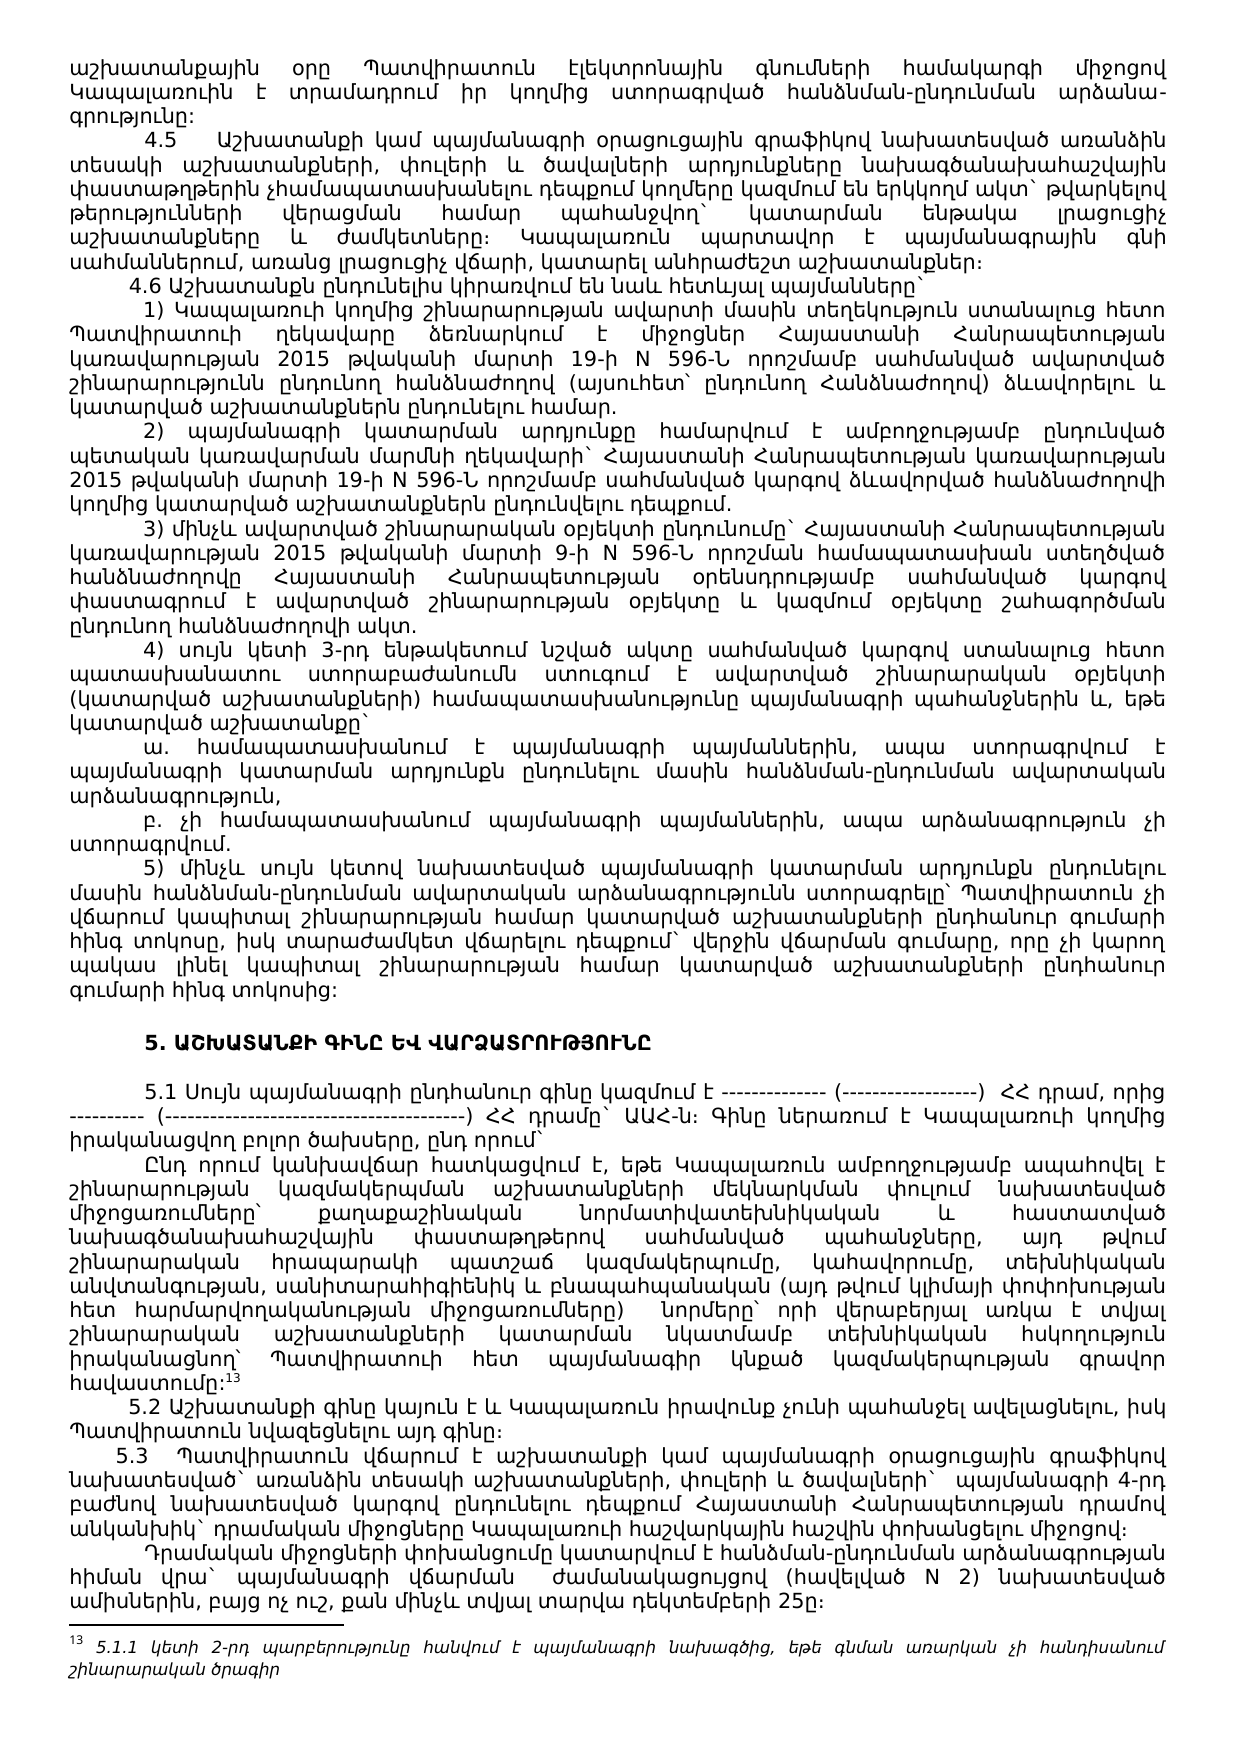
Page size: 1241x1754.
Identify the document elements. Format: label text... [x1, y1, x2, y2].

text Դրամական միջոցների փոխանցումը կատարվում է հանձման-ընդունման արձանագրության հիման վրա` պայմանագրի վճարման ժամանակացույցով (հավելված N 2) նախատեսված ամիսներին, բայց ոչ ուշ, քան մինչև տվյալ տարվա դեկտեմբերի 25ը։ [69, 1541, 1167, 1614]
text բ. չի համապատասխանում պայմանագրի պայմաններին, ապա արձանագրություն չի ստորագրվում. [69, 808, 1167, 856]
text Ընդ որում կանխավճար հատկացվում է, եթե Կապալառուն ամբողջությամբ ապահովել է շինարարության կազմակերպման աշխատանքների մեկնարկման փուլում նախատեսված միջոցառումները՝ քաղաքաշինական նորմատիվատեխնիկական և հաստատված նախագծանախահաշվային փաստաթղթերով սահմանված պահանջները, այդ թվում շինարարական հրապարակի պատշաճ կազմակերպումը, կահավորումը, տեխնիկական անվտանգության, սանիտարահիգիենիկ և բնապահպանական (այդ թվում կլիմայի փոփոխության հետ հարմարվողականության միջոցառումները) նորմերը՝ որի վերաբերյալ առկա է տվյալ շինարարական աշխատանքների կատարման նկատմամբ տեխնիկական հսկողություն իրականացնող՝ Պատվիրատուի հետ պայմանագիր կնքած կազմակերպության գրավոր հավաստումը: [69, 1153, 1167, 1395]
text 5.3 Պատվիրատուն վճարում է աշխատանքի կամ պայմանագրի օրացուցային գրաֆիկով նախատեսված` առանձին տեսակի աշխատանքների, փուլերի և ծավալների` պայմանագրի 4-րդ բաժնով նախատեսված կարգով ընդունելու դեպքում Հայաստանի Հանրապետության դրամով անկանխիկ` դրամական միջոցները Կապալառուի հաշվարկային հաշվին փոխանցելու միջոցով։ [69, 1444, 1167, 1541]
text 3) մինչև ավարտված շինարարական օբյեկտի ընդունումը` Հայաստանի Հանրապետության կառավարության 2015 թվականի մարտի 9-ի N 596-Ն որոշման համապատասխան ստեղծված հանձնաժողովը Հայաստանի Հանրապետության օրենսդրությամբ սահմանված կարգով փաստագրում է ավարտված շինարարության օբյեկտը և կազմում օբյեկտը շահագործման ընդունող հանձնաժողովի ակտ. [69, 517, 1167, 638]
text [69, 56, 1167, 128]
text 5.2 Աշխատանքի գինը կայուն է և Կապալառուն իրավունք չունի պահանջել ավելացնելու, իսկ Պատվիրատուն նվազեցնելու այդ գինը։ [69, 1395, 1167, 1444]
text 4.5 Աշխատանքի կամ պայմանագրի օրացուցային գրաֆիկով նախատեսված առանձին տեսակի աշխատանքների, փուլերի և ծավալների արդյունքները նախագծանախահաշվային փաստաթղթերին չհամապատասխանելու դեպքում կողմերը կազմում են երկկողմ ակտ` թվարկելով թերությունների վերացման համար պահանջվող` կատարման ենթակա լրացուցիչ աշխատանքները և ժամկետները։ Կապալառուն պարտավոր է պայմանագրային գնի սահմաններում, առանց լրացուցիչ վճարի, կատարել անհրաժեշտ աշխատանքներ։ [69, 128, 1167, 274]
text 1) Կապալառուի կողմից շինարարության ավարտի մասին տեղեկություն ստանալուց հետո Պատվիրատուի ղեկավարը ձեռնարկում է միջոցներ Հայաստանի Հանրապետության կառավարության 2015 թվականի մարտի 19-ի N 596-Ն որոշմամբ սահմանված ավարտված շինարարությունն ընդունող հանձնաժողով (այսուհետ՝ ընդունող Հանձնաժողով) ձևավորելու և կատարված աշխատանքներն ընդունելու համար. [69, 298, 1167, 419]
text 5) մինչև սույն կետով նախատեսված պայմանագրի կատարման արդյունքն ընդունելու մասին հանձնման-ընդունման ավարտական արձանագրությունն ստորագրելը՝ Պատվիրատուն չի վճարում կապիտալ շինարարության համար կատարված աշխատանքների ընդհանուր գումարի հինգ տոկոսը, իսկ տարաժամկետ վճարելու դեպքում` վերջին վճարման գումարը, որը չի կարող պակաս լինել կապիտալ շինարարության համար կատարված աշխատանքների ընդհանուր գումարի հինգ տոկոսից: [69, 856, 1167, 1002]
text ա. համապատասխանում է պայմանագրի պայմաններին, ապա ստորագրվում է պայմանագրի կատարման արդյունքն ընդունելու մասին հանձնման-ընդունման ավարտական արձանագրություն, [69, 735, 1167, 808]
text 4.6 Աշխատանքն ընդունելիս կիրառվում են նաև հետևյալ պայմանները` [69, 274, 1167, 298]
text 5.1 Սույն պայմանագրի ընդհանուր գինը կազմում է -------------- (------------------) ՀՀ դրամ, որից ---------- (----------------------------------------) ՀՀ դրամը` ԱԱՀ-ն։ Գինը ներառում է Կապալառուի կողմից իրականացվող բոլոր ծախսերը, ընդ որում` [69, 1080, 1167, 1153]
text 2) պայմանագրի կատարման արդյունքը համարվում է ամբողջությամբ ընդունված պետական կառավարման մարմնի ղեկավարի` Հայաստանի Հանրապետության կառավարության 2015 թվականի մարտի 19-ի N 596-Ն որոշմամբ սահմանված կարգով ձևավորված հանձնաժողովի կողմից կատարված աշխատանքներն ընդունվելու դեպքում. [69, 419, 1167, 517]
text 5. ԱՇԽԱՏԱՆՔԻ ԳԻՆԸ ԵՎ ՎԱՐՁԱՏՐՈՒԹՅՈՒՆԸ [69, 1031, 1167, 1056]
text 4) սույն կետի 3-րդ ենթակետում նշված ակտը սահմանված կարգով ստանալուց հետո պատասխանատու ստորաբաժանումն ստուգում է ավարտված շինարարական օբյեկտի (կատարված աշխատանքների) համապատասխանությունը պայմանագրի պահանջներին և, եթե կատարված աշխատանքը` [69, 638, 1167, 735]
